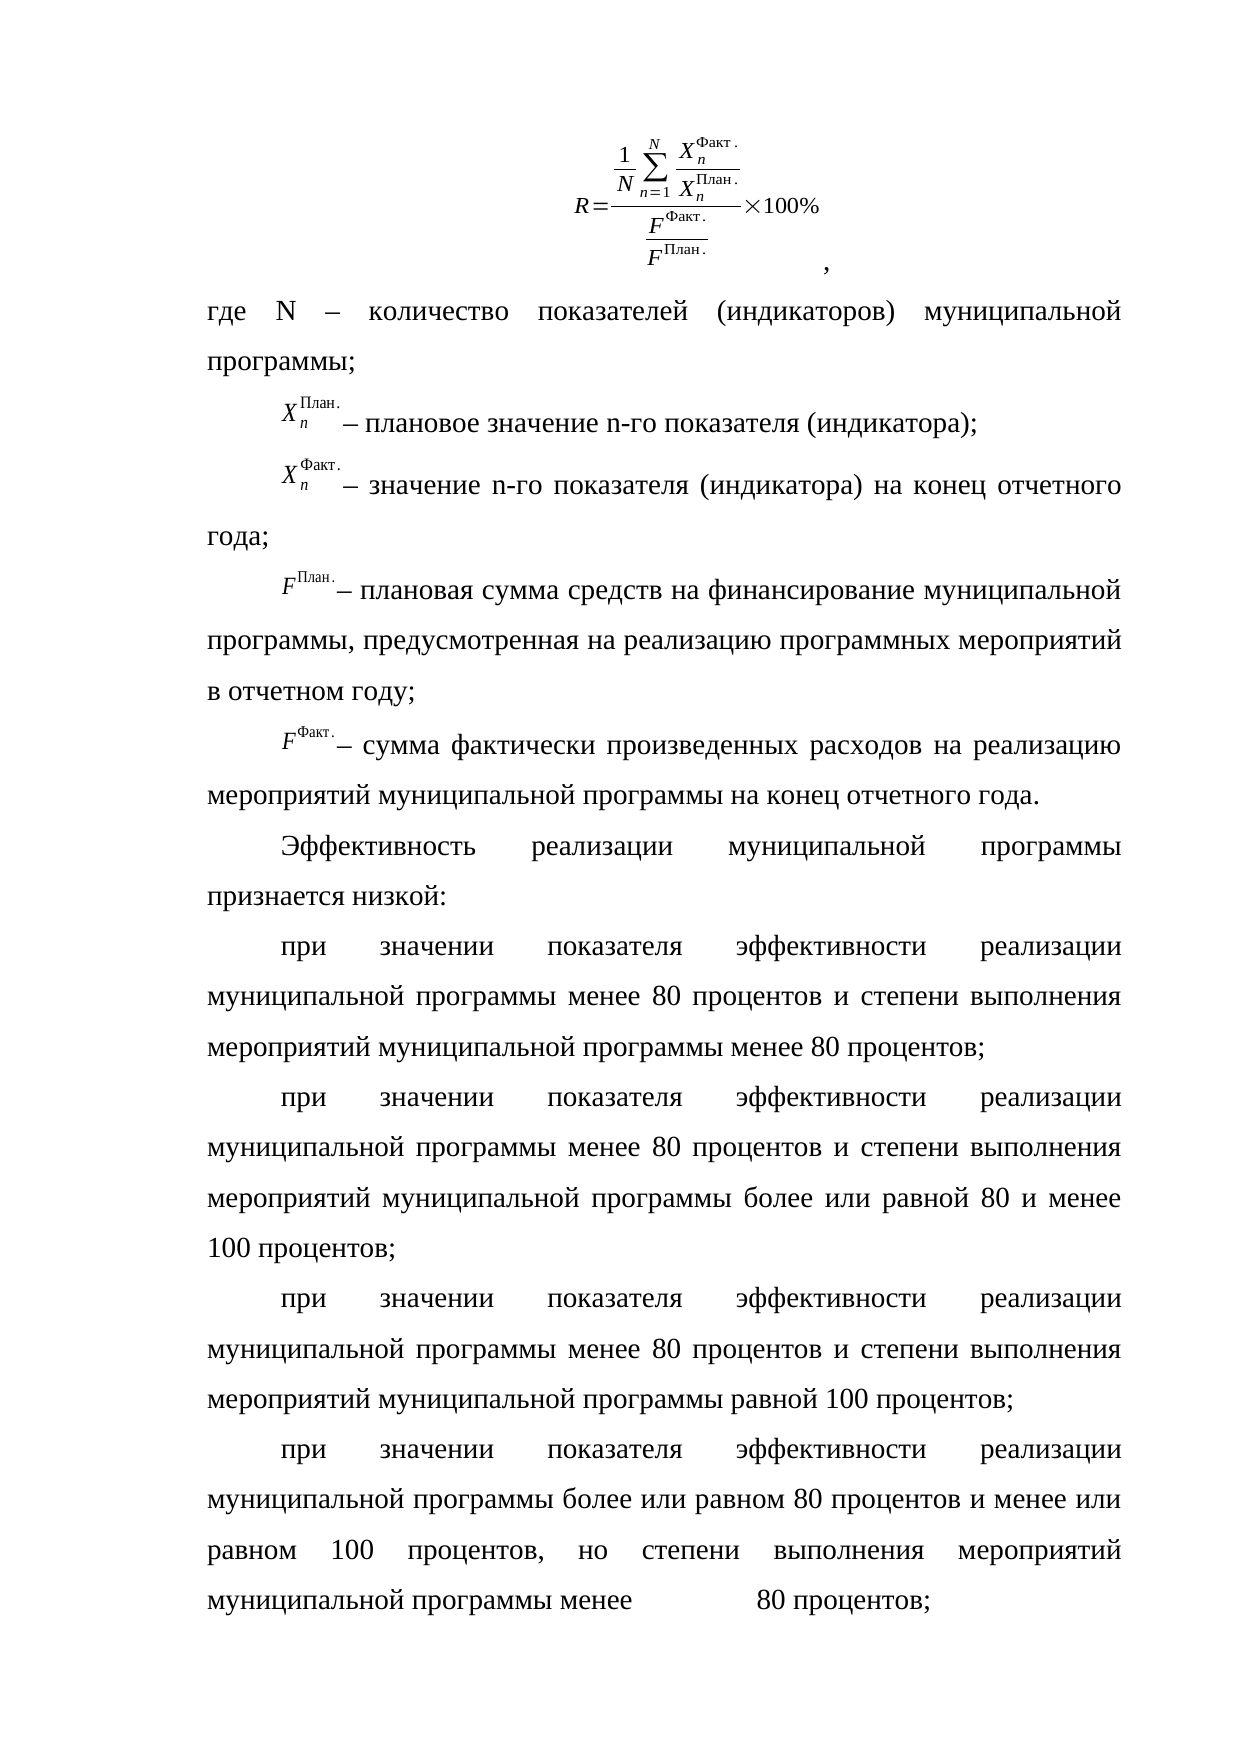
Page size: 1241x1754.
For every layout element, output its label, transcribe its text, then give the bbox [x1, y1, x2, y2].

text при значении показателя эффективности реализации муниципальной программы менее 80 процентов и степени выполнения мероприятий муниципальной программы более или равной 80 и менее 100 процентов; [207, 1079, 1122, 1264]
text – плановая сумма средств на финансирование муниципальной программы, предусмотренная на реализацию программных мероприятий в отчетном году; [207, 568, 1122, 706]
text – плановое значение n-го показателя (индикатора); [207, 394, 1122, 439]
text при значении показателя эффективности реализации муниципальной программы менее 80 процентов и степени выполнения мероприятий муниципальной программы равной 100 процентов; [207, 1280, 1122, 1414]
text – сумма фактически произведенных расходов на реализацию мероприятий муниципальной программы на конец отчетного года. [207, 723, 1122, 811]
text при значении показателя эффективности реализации муниципальной программы менее 80 процентов и степени выполнения мероприятий муниципальной программы менее 80 процентов; [207, 928, 1122, 1062]
text при значении показателя эффективности реализации муниципальной программы более или равном 80 процентов и менее или равном 100 процентов, но степени выполнения мероприятий муниципальной программы менее 80 процентов; [207, 1431, 1122, 1616]
text Эффективность реализации муниципальной программы признается низкой: [207, 828, 1122, 911]
text – значение n-го показателя (индикатора) на конец отчетного года; [207, 456, 1122, 551]
text где N – количество показателей (индикаторов) муниципальной программы; [207, 293, 1122, 377]
text , [207, 98, 1122, 276]
